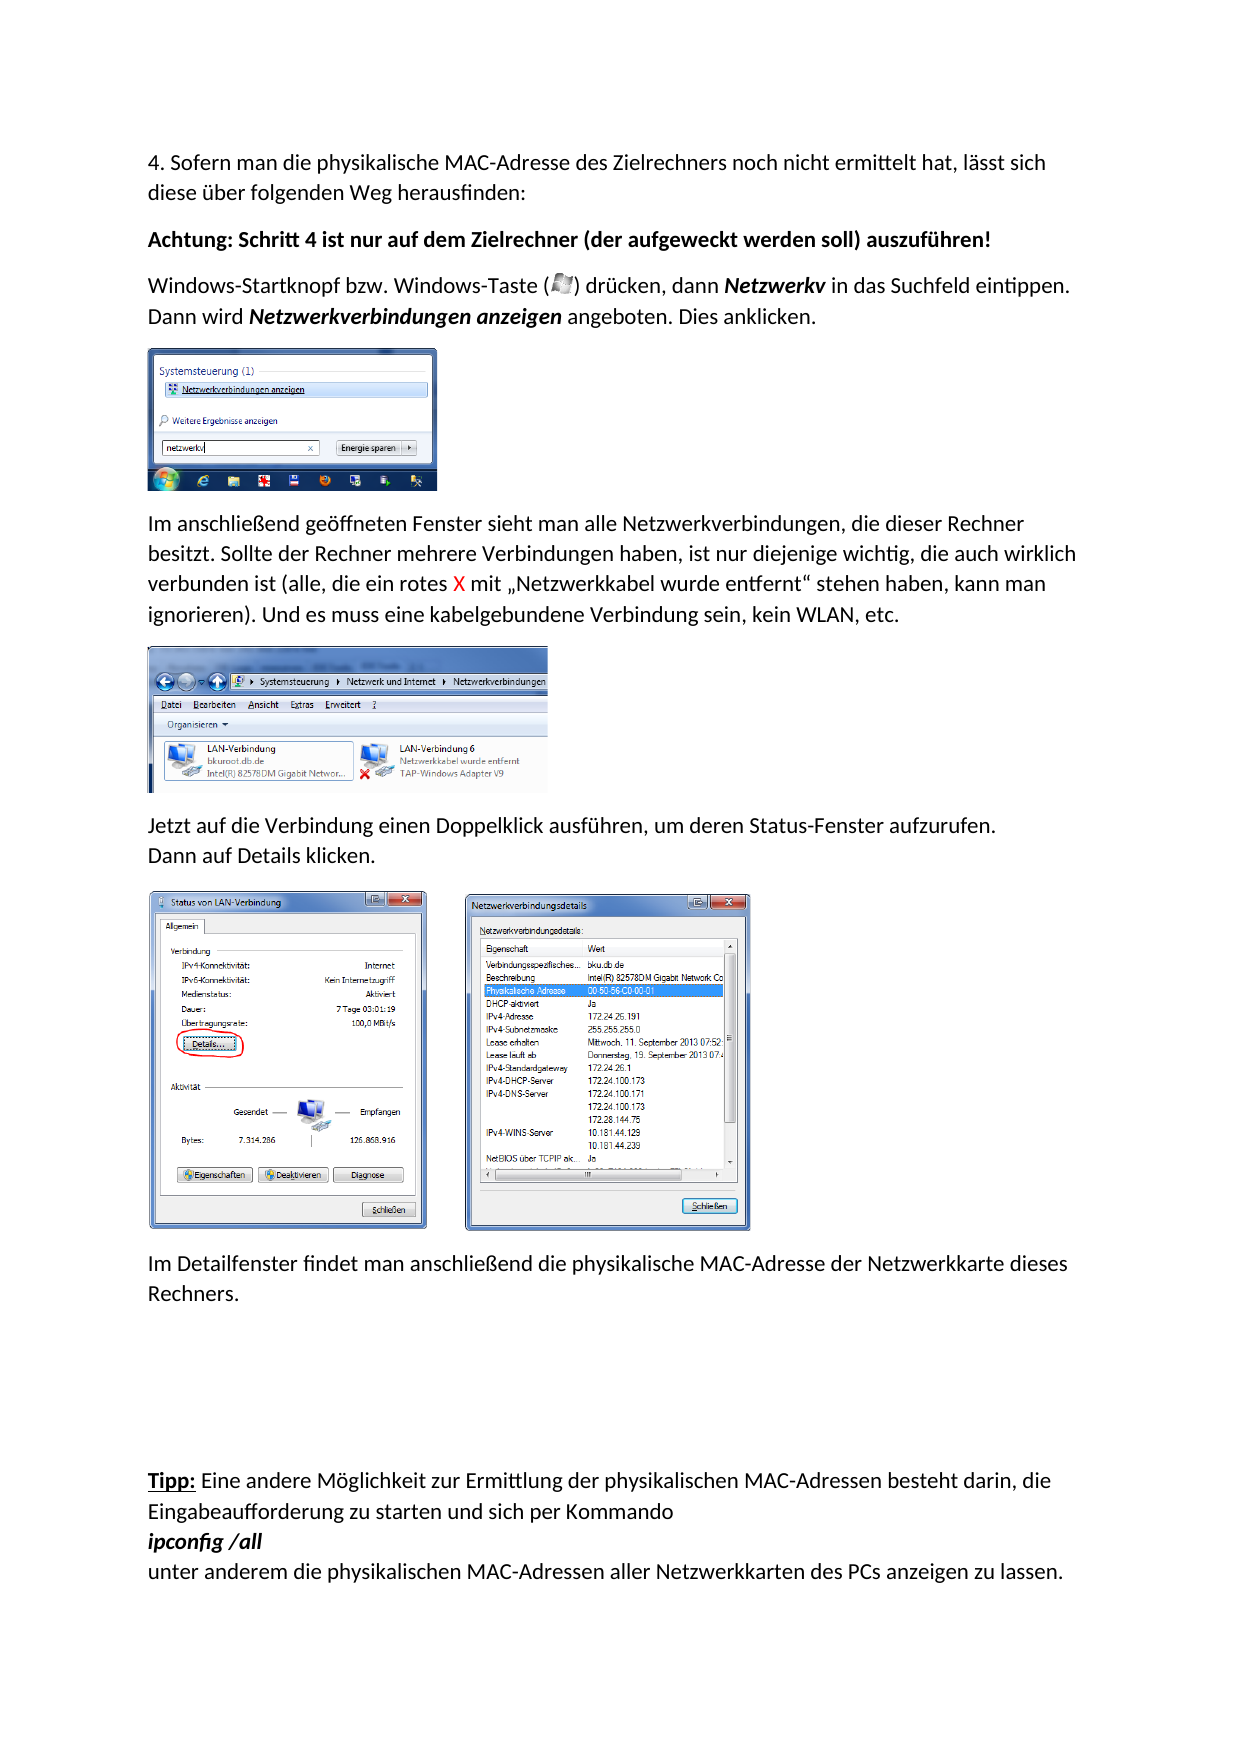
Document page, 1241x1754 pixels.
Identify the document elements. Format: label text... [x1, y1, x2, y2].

text Achtung: Schritt 4 ist nur auf dem Zielrechner (der aufgeweckt werden soll) auszuführen! [148, 225, 1093, 253]
picture [147, 348, 438, 491]
picture [550, 273, 574, 294]
text Windows-Startknopf bzw. Windows-Taste () drücken, dann Netzwerkv in das Suchfeld eintippen. Dann wird Netzwerkverbindungen anzeigen angeboten. Dies anklicken. [148, 272, 1093, 330]
text Jetzt auf die Verbindung einen Doppelklick ausführen, um deren Status-Fenster aufzurufen. Dann auf Details klicken. [148, 811, 1093, 869]
text 4. Sofern man die physikalische MAC-Adresse des Zielrechners noch nicht ermittelt hat, lässt sich diese über folgenden Weg herausfinden: [148, 148, 1093, 206]
picture [147, 646, 548, 793]
text Im Detailfenster findet man anschließend die physikalische MAC-Adresse der Netzwerkkarte dieses Rechners. [148, 1249, 1093, 1307]
picture [465, 894, 751, 1231]
text Tipp: Eine andere Möglichkeit zur Ermittlung der physikalischen MAC-Adressen besteht darin, die Eingabeaufforderung zu starten und sich per Kommando ipconfig /all unter anderem die physikalischen MAC-Adressen aller Netzwerkkarten des PCs anzeigen zu lassen. [148, 1467, 1093, 1585]
picture [147, 888, 429, 1231]
text Im anschließend geöffneten Fenster sieht man alle Netzwerkverbindungen, die dieser Rechner besitzt. Sollte der Rechner mehrere Verbindungen haben, ist nur diejenige wichtig, die auch wirklich verbunden ist (alle, die ein rotes X mit „Netzwerkkabel wurde entfernt“ stehen haben, kann man ignorieren). Und es muss eine kabelgebundene Verbindung sein, kein WLAN, etc. [148, 509, 1093, 628]
